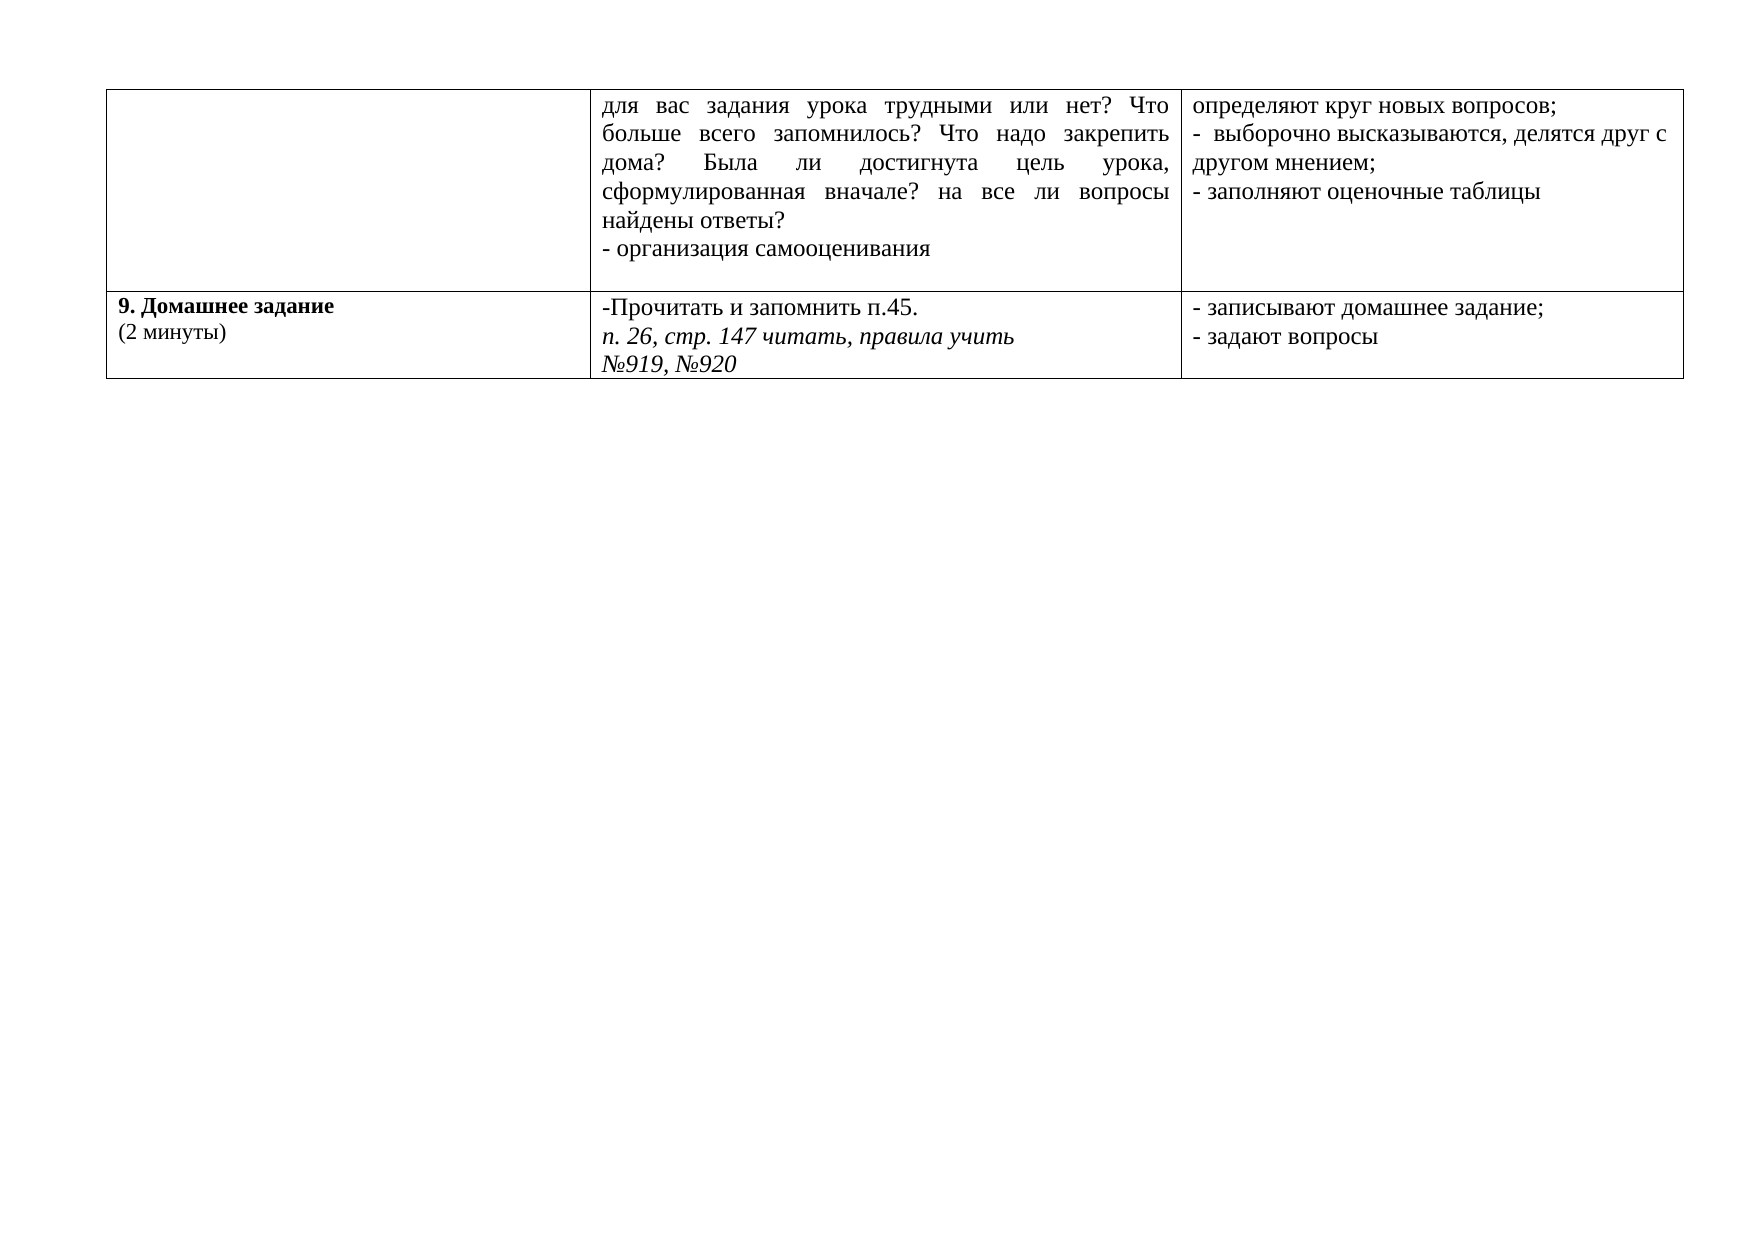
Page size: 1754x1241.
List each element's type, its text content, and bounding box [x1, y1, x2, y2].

table_cell -Прочитать и запомнить п.45. п. 26, стр. 147 читать, правила учить №919, №920 [591, 292, 1181, 378]
table_cell - записывают домашнее задание; - задают вопросы [1182, 292, 1683, 378]
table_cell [1182, 90, 1683, 291]
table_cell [107, 90, 590, 291]
table_cell 9. Домашнее задание (2 минуты) [107, 292, 590, 378]
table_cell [591, 90, 1181, 291]
